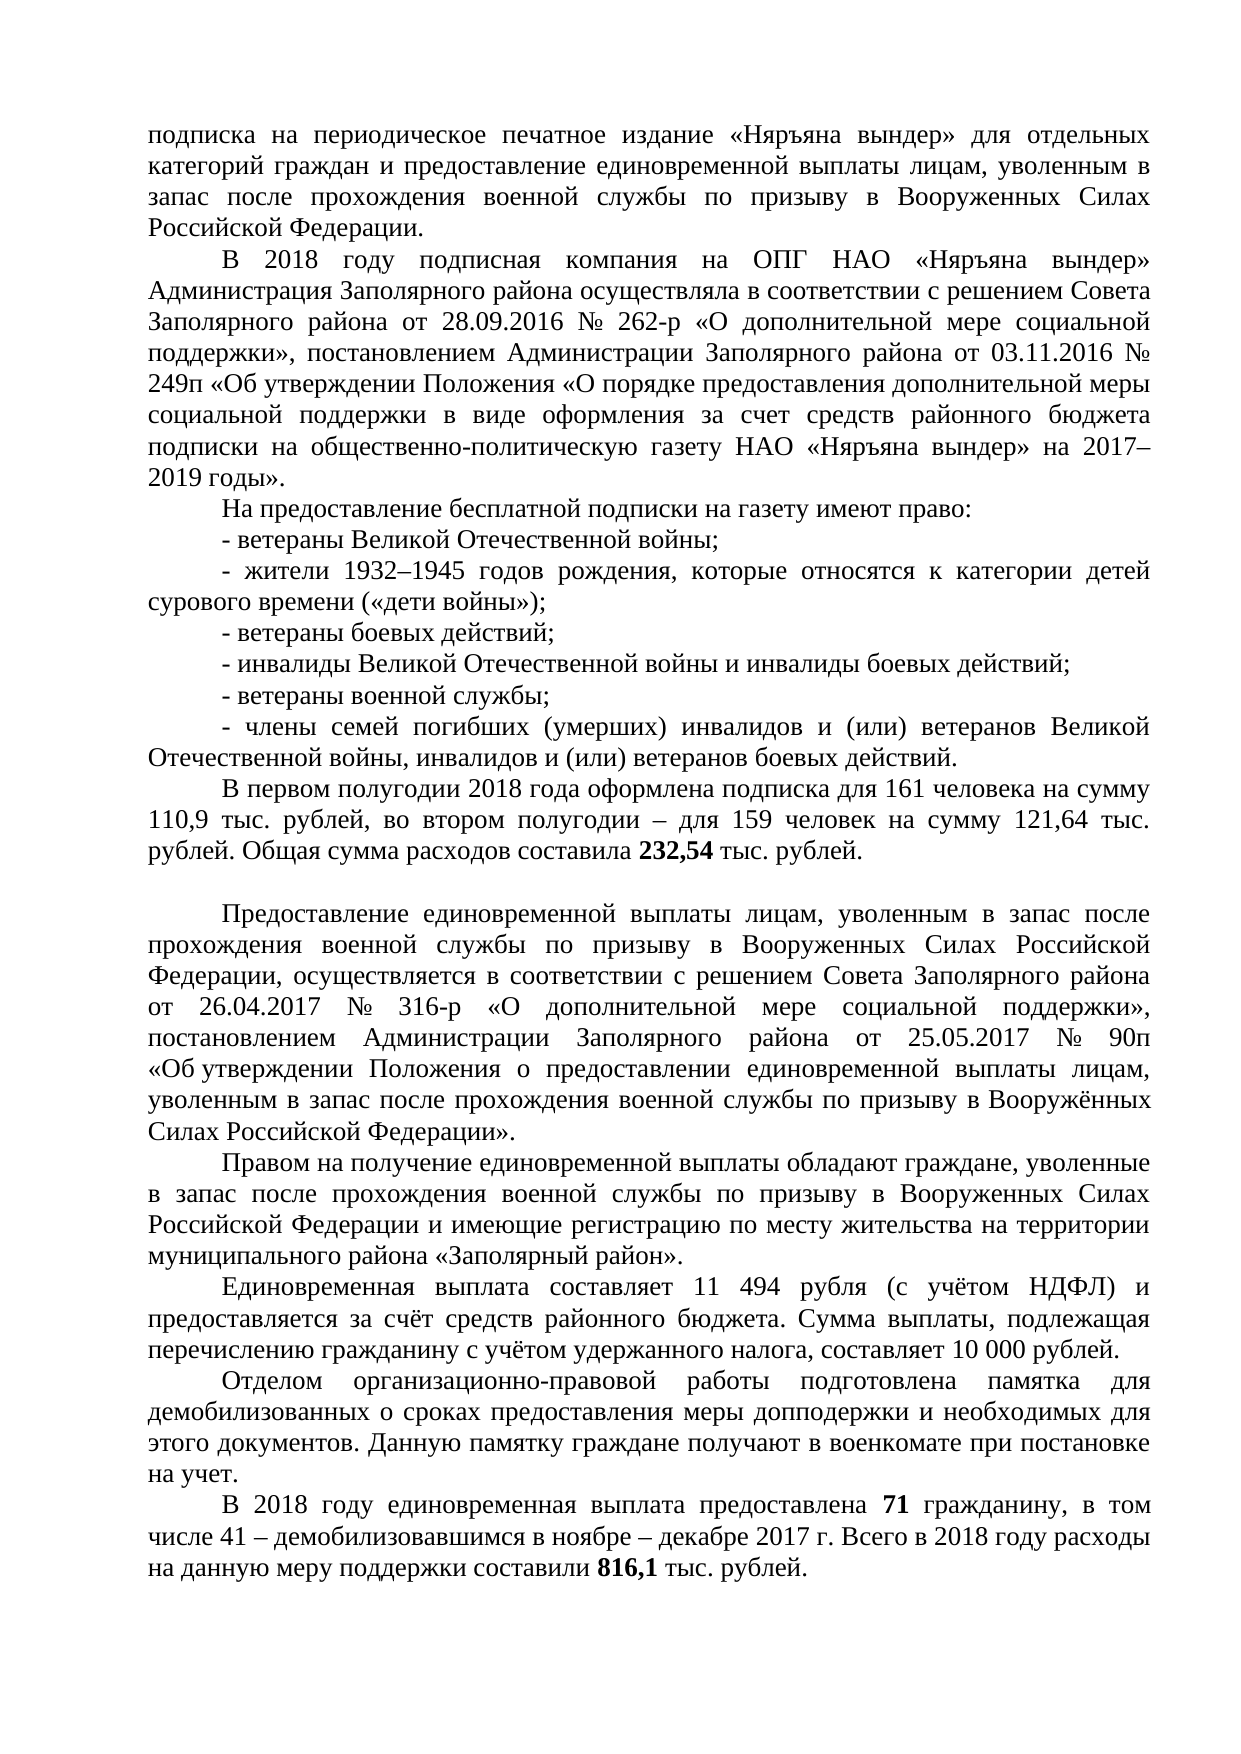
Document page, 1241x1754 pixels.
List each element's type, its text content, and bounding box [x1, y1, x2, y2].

text - члены семей погибших (умерших) инвалидов и (или) ветеранов Великой Отечественной войны, инвалидов и (или) ветеранов боевых действий. [148, 710, 1152, 772]
text - ветераны военной службы; [148, 679, 1152, 710]
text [148, 118, 1152, 243]
text - жители 1932–1945 годов рождения, которые относятся к категории детей сурового времени («дети войны»); [148, 554, 1152, 616]
text - инвалиды Великой Отечественной войны и инвалиды боевых действий; [148, 648, 1152, 679]
text Отделом организационно-правовой работы подготовлена памятка для демобилизованных о сроках предоставления меры допподержки и необходимых для этого документов. Данную памятку граждане получают в военкомате при постановке на учет. [148, 1364, 1152, 1488]
text В 2018 году подписная компания на ОПГ НАО «Няръяна вындер» Администрация Заполярного района осуществляла в соответствии с решением Совета Заполярного района от 28.09.2016 № 262-р «О дополнительной мере социальной поддержки», постановлением Администрации Заполярного района от 03.11.2016 № 249п «Об утверждении Положения «О порядке предоставления дополнительной меры социальной поддержки в виде оформления за счет средств районного бюджета подписки на общественно-политическую газету НАО «Няръяна вындер» на 2017–2019 годы». [148, 243, 1152, 492]
text Предоставление единовременной выплаты лицам, уволенным в запас после прохождения военной службы по призыву в Вооруженных Силах Российской Федерации, осуществляется в соответствии с решением Совета Заполярного района от 26.04.2017 № 316-р «О дополнительной мере социальной поддержки», постановлением Администрации Заполярного района от 25.05.2017 № 90п «Об утверждении Положения о предоставлении единовременной выплаты лицам, уволенным в запас после прохождения военной службы по призыву в Вооружённых Силах Российской Федерации». [148, 897, 1152, 1146]
text - ветераны боевых действий; [148, 616, 1152, 648]
text На предоставление бесплатной подписки на газету имеют право: [148, 492, 1152, 523]
text Единовременная выплата составляет 11 494 рубля (с учётом НДФЛ) и предоставляется за счёт средств районного бюджета. Сумма выплаты, подлежащая перечислению гражданину с учётом удержанного налога, составляет 10 000 рублей. [148, 1271, 1152, 1364]
text Правом на получение единовременной выплаты обладают граждане, уволенные в запас после прохождения военной службы по призыву в Вооруженных Силах Российской Федерации и имеющие регистрацию по месту жительства на территории муниципального района «Заполярный район». [148, 1146, 1152, 1271]
text В первом полугодии 2018 года оформлена подписка для 161 человека на сумму 110,9 тыс. рублей, во втором полугодии – для 159 человек на сумму 121,64 тыс. рублей. Общая сумма расходов составила 232,54 тыс. рублей. [148, 772, 1152, 866]
text - ветераны Великой Отечественной войны; [148, 523, 1152, 554]
text В 2018 году единовременная выплата предоставлена 71 гражданину, в том числе 41 – демобилизовавшимся в ноябре – декабре 2017 г. Всего в 2018 году расходы на данную меру поддержки составили 816,1 тыс. рублей. [148, 1488, 1152, 1582]
